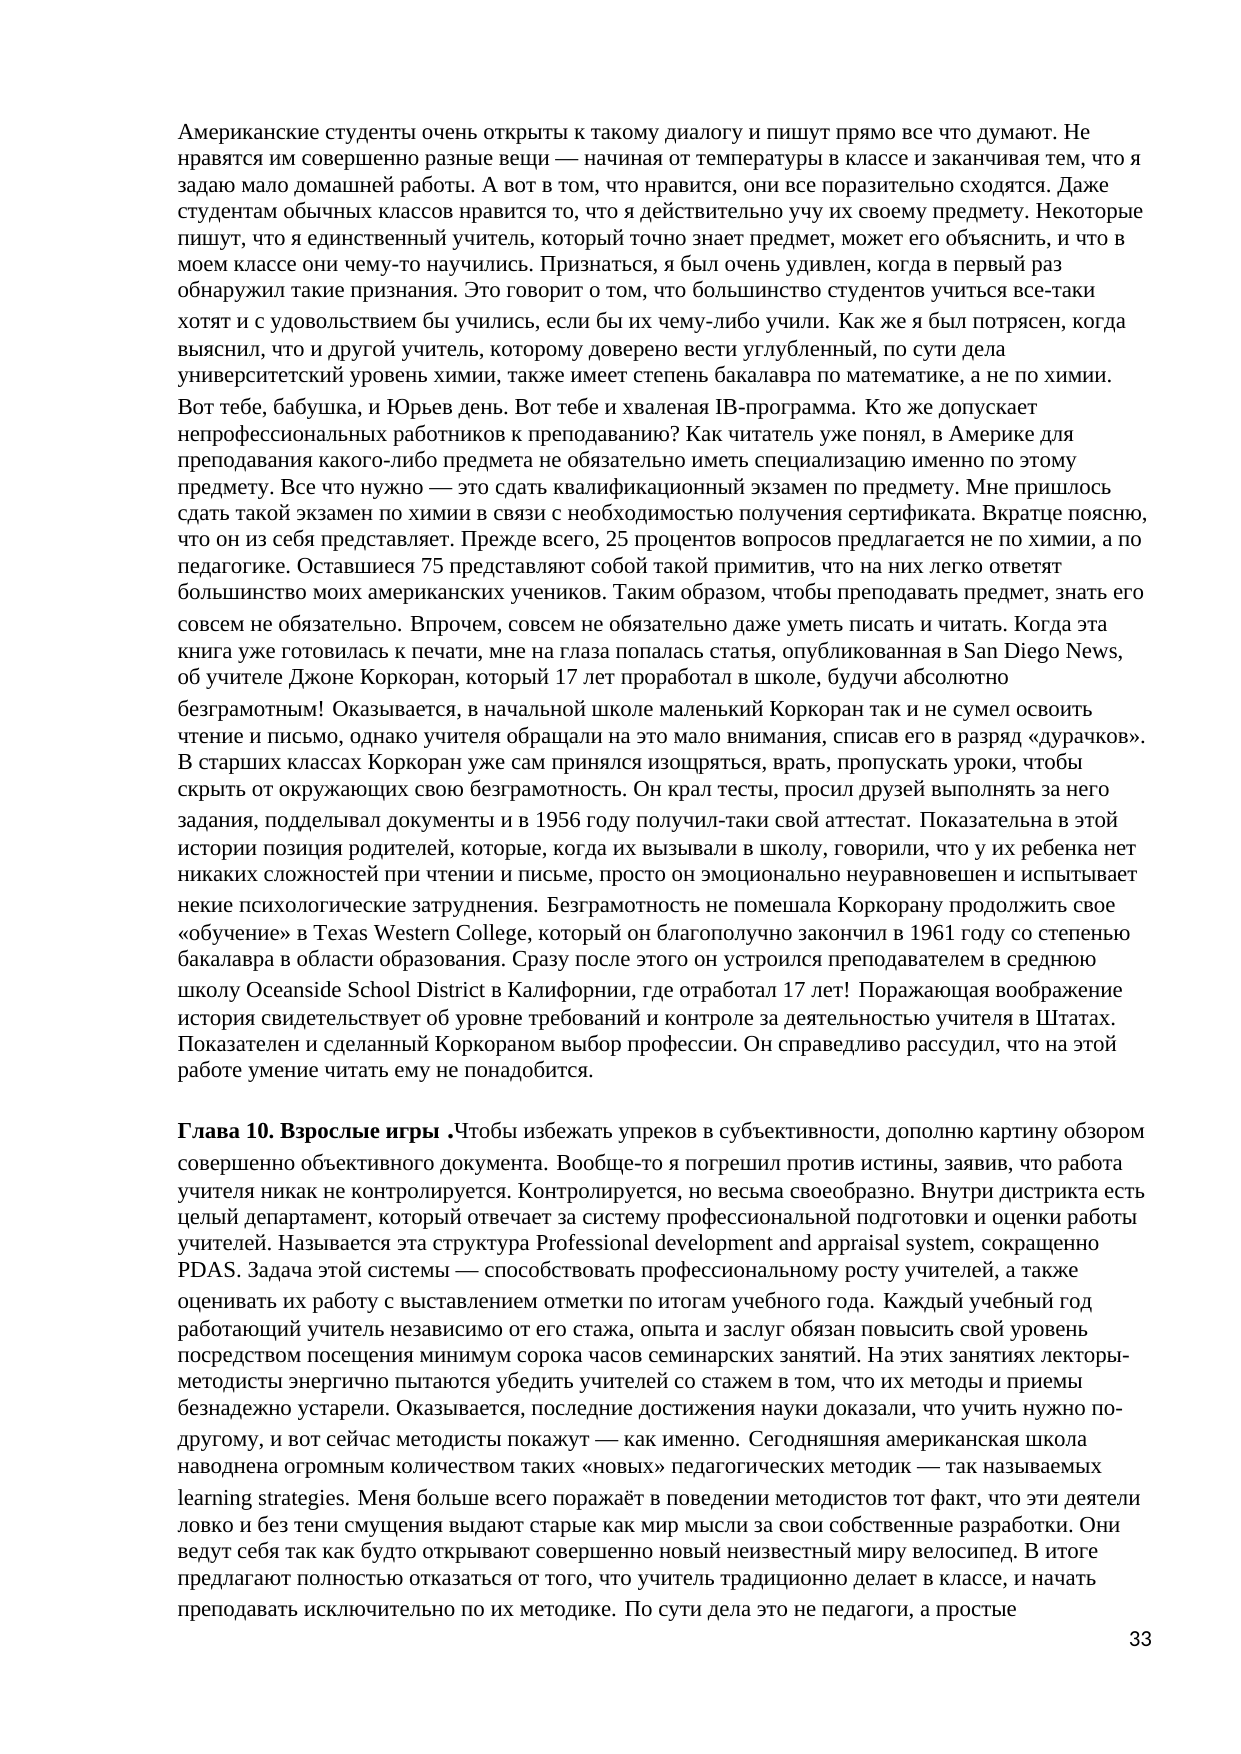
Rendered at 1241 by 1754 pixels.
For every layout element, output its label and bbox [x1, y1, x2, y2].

text [177, 118, 1152, 1083]
text [177, 1112, 1152, 1623]
